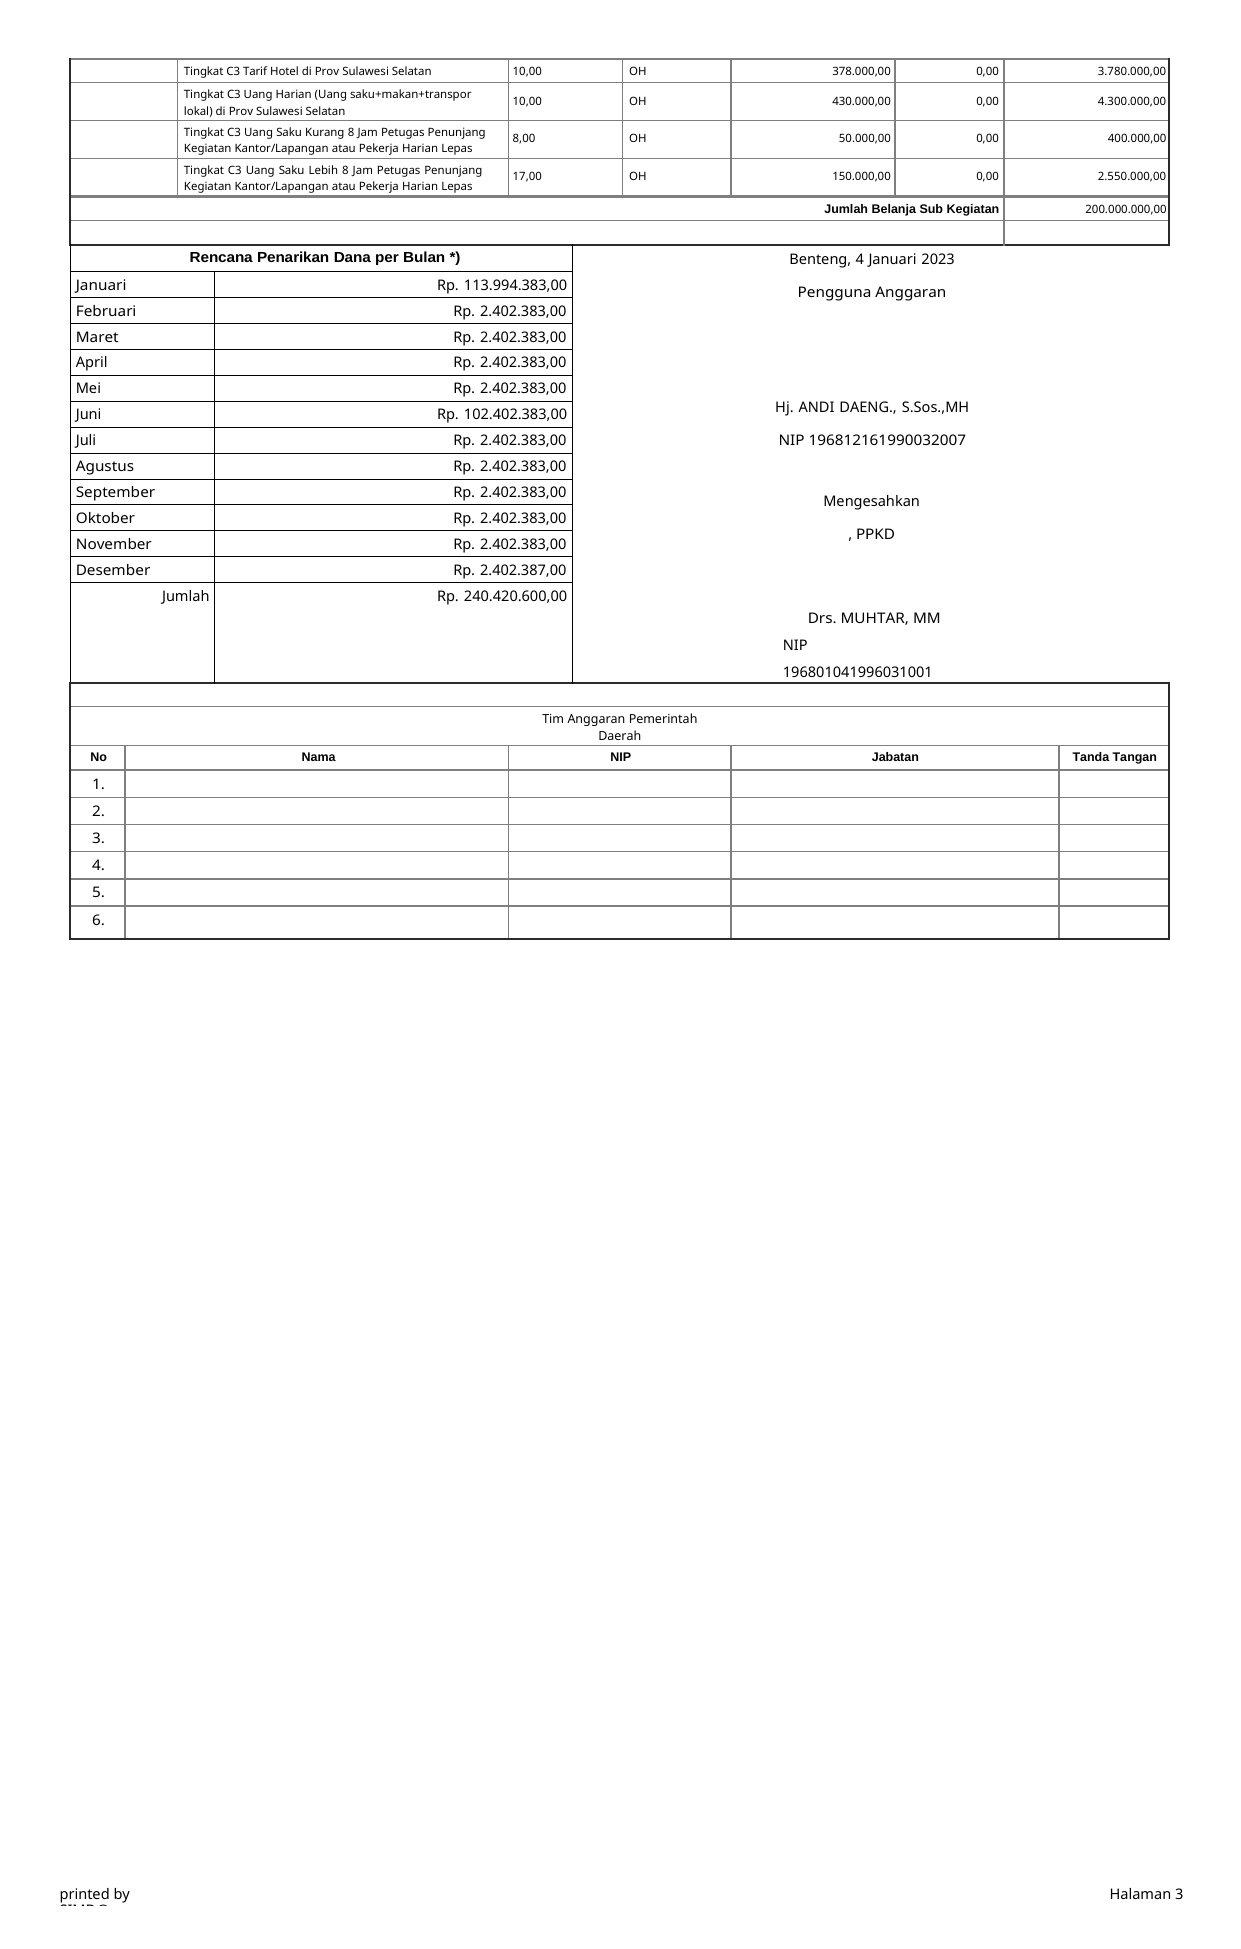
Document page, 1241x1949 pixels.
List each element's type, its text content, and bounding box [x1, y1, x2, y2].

table_cell 4. [71, 852, 124, 878]
table_cell Januari [71, 272, 214, 297]
table_cell Rp. 240.420.600,00 [215, 583, 572, 682]
table_cell [509, 907, 730, 938]
table_cell 2.550.000,00 [1005, 159, 1168, 195]
table_cell [509, 771, 730, 796]
table_cell [126, 771, 508, 796]
table_cell 17,00 [509, 159, 622, 195]
table_cell 50.000,00 [732, 121, 894, 157]
table_cell 10,00 [509, 60, 622, 82]
table_cell [1060, 880, 1168, 905]
table_cell April [71, 350, 214, 375]
table_cell [509, 798, 730, 824]
table_cell [71, 684, 1168, 706]
table_cell 0,00 [896, 60, 1003, 82]
table_cell [126, 798, 508, 824]
table_cell Rp. 2.402.383,00 [215, 454, 572, 478]
table_cell Tingkat C3 Uang Saku Lebih 8 Jam Petugas Penunjang Kegiatan Kantor/Lapangan atau Pekerja Harian Lepas [178, 159, 508, 195]
table_cell Rp. 2.402.383,00 [215, 350, 572, 375]
table_cell OH [623, 121, 730, 157]
table_cell Rp. 102.402.383,00 [215, 402, 572, 427]
table_cell Benteng, 4 Januari 2023 Pengguna Anggaran Hj. ANDI DAENG., S.Sos.,MH NIP 196812161990032007 Mengesahkan, PPKD Drs. MUHTAR, MM NIP 196801041996031001 [573, 246, 1169, 682]
table_cell OH [623, 60, 730, 82]
table_cell [71, 221, 1003, 244]
table_cell [509, 852, 730, 878]
table_cell Tingkat C3 Uang Harian (Uang saku+makan+transpor lokal) di Prov Sulawesi Selatan [178, 83, 508, 119]
table_cell Tingkat C3 Uang Saku Kurang 8 Jam Petugas Penunjang Kegiatan Kantor/Lapangan atau Pekerja Harian Lepas [178, 121, 508, 157]
table_cell Agustus [71, 454, 214, 478]
table_cell Tanda Tangan [1060, 746, 1168, 769]
table_cell Nama [126, 746, 508, 769]
table_cell [1060, 825, 1168, 851]
table_cell [126, 852, 508, 878]
table_cell 378.000,00 [732, 60, 894, 82]
table_cell Februari [71, 298, 214, 323]
table_cell 6. [71, 907, 124, 938]
table_cell 2. [71, 798, 124, 824]
table_cell 10,00 [509, 83, 622, 119]
table_cell 430.000,00 [732, 83, 894, 119]
table_cell 200.000.000,00 [1005, 198, 1168, 220]
table_cell [1060, 852, 1168, 878]
table_cell [732, 825, 1058, 851]
table_cell Juni [71, 402, 214, 427]
table_cell [509, 880, 730, 905]
table_cell Rp. 2.402.383,00 [215, 324, 572, 349]
table_cell Jumlah Belanja Sub Kegiatan [71, 198, 1003, 220]
table_cell 400.000,00 [1005, 121, 1168, 157]
table_cell Rencana Penarikan Dana per Bulan *) [71, 246, 572, 271]
table_cell OH [623, 83, 730, 119]
table_cell Tim Anggaran Pemerintah Daerah [71, 707, 1168, 744]
table_cell OH [623, 159, 730, 195]
table_cell [71, 121, 177, 157]
table_cell 5. [71, 880, 124, 905]
table_cell 3.780.000,00 [1005, 60, 1168, 82]
table_cell Rp. 2.402.383,00 [215, 428, 572, 452]
table_cell [71, 83, 177, 119]
table_cell November [71, 531, 214, 556]
table_cell Rp. 2.402.387,00 [215, 557, 572, 582]
table_cell [1060, 798, 1168, 824]
table_cell September [71, 480, 214, 504]
table_cell Tingkat C3 Tarif Hotel di Prov Sulawesi Selatan [178, 60, 508, 82]
table_cell [732, 852, 1058, 878]
table_cell [732, 907, 1058, 938]
table_cell Rp. 2.402.383,00 [215, 376, 572, 401]
table_cell Rp. 2.402.383,00 [215, 505, 572, 530]
table_cell [126, 825, 508, 851]
table_cell [732, 798, 1058, 824]
table_cell Maret [71, 324, 214, 349]
table_cell 150.000,00 [732, 159, 894, 195]
table_cell Rp. 2.402.383,00 [215, 480, 572, 504]
table_cell Jabatan [732, 746, 1058, 769]
table_cell Rp. 2.402.383,00 [215, 531, 572, 556]
table_cell 3. [71, 825, 124, 851]
table_cell Juli [71, 428, 214, 452]
table_cell 0,00 [896, 83, 1003, 119]
table_cell [1060, 907, 1168, 938]
table_cell NIP [509, 746, 730, 769]
table_cell Jumlah [71, 583, 214, 682]
table_cell 8,00 [509, 121, 622, 157]
table_cell Rp. 113.994.383,00 [215, 272, 572, 297]
table_cell Mei [71, 376, 214, 401]
table_cell Oktober [71, 505, 214, 530]
table_cell 0,00 [896, 121, 1003, 157]
table_cell [71, 60, 177, 82]
table_cell 0,00 [896, 159, 1003, 195]
table_cell 4.300.000,00 [1005, 83, 1168, 119]
table_cell [509, 825, 730, 851]
table_cell [126, 880, 508, 905]
table_cell Desember [71, 557, 214, 582]
table_cell [126, 907, 508, 938]
table_cell [1060, 771, 1168, 796]
table_cell [71, 159, 177, 195]
table_cell No [71, 746, 124, 769]
table_cell Rp. 2.402.383,00 [215, 298, 572, 323]
table_cell [1005, 221, 1168, 244]
table_cell [732, 880, 1058, 905]
table_cell [732, 771, 1058, 796]
table_cell 1. [71, 771, 124, 796]
